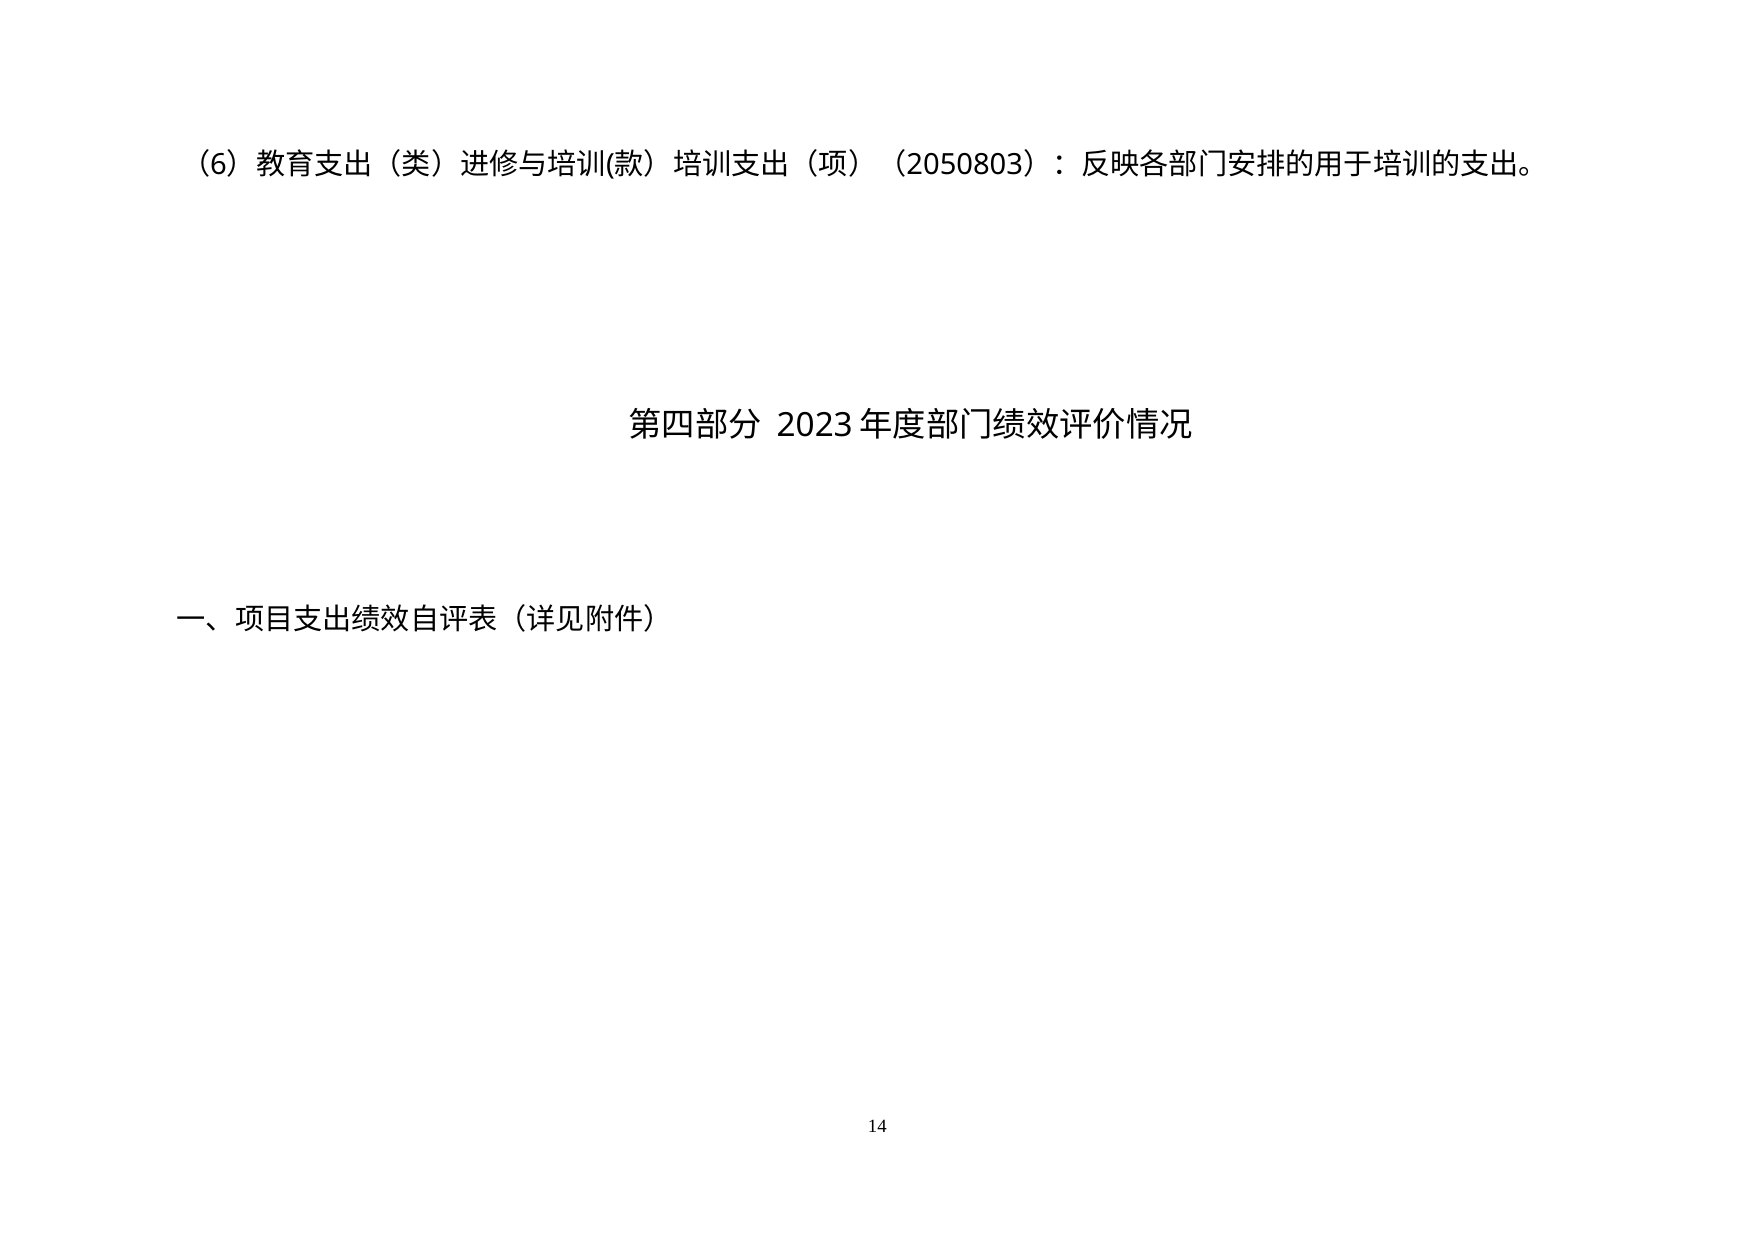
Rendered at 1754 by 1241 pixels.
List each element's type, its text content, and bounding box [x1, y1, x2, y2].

text 一、项目支出绩效自评表（详见附件） [118, 584, 1636, 649]
text 第四部分 2023年度部门绩效评价情况 [118, 389, 1636, 454]
text （6）教育支出（类）进修与培训(款）培训支出（项）（2050803）：反映各部门安排的用于培训的支出。 [118, 129, 1636, 194]
